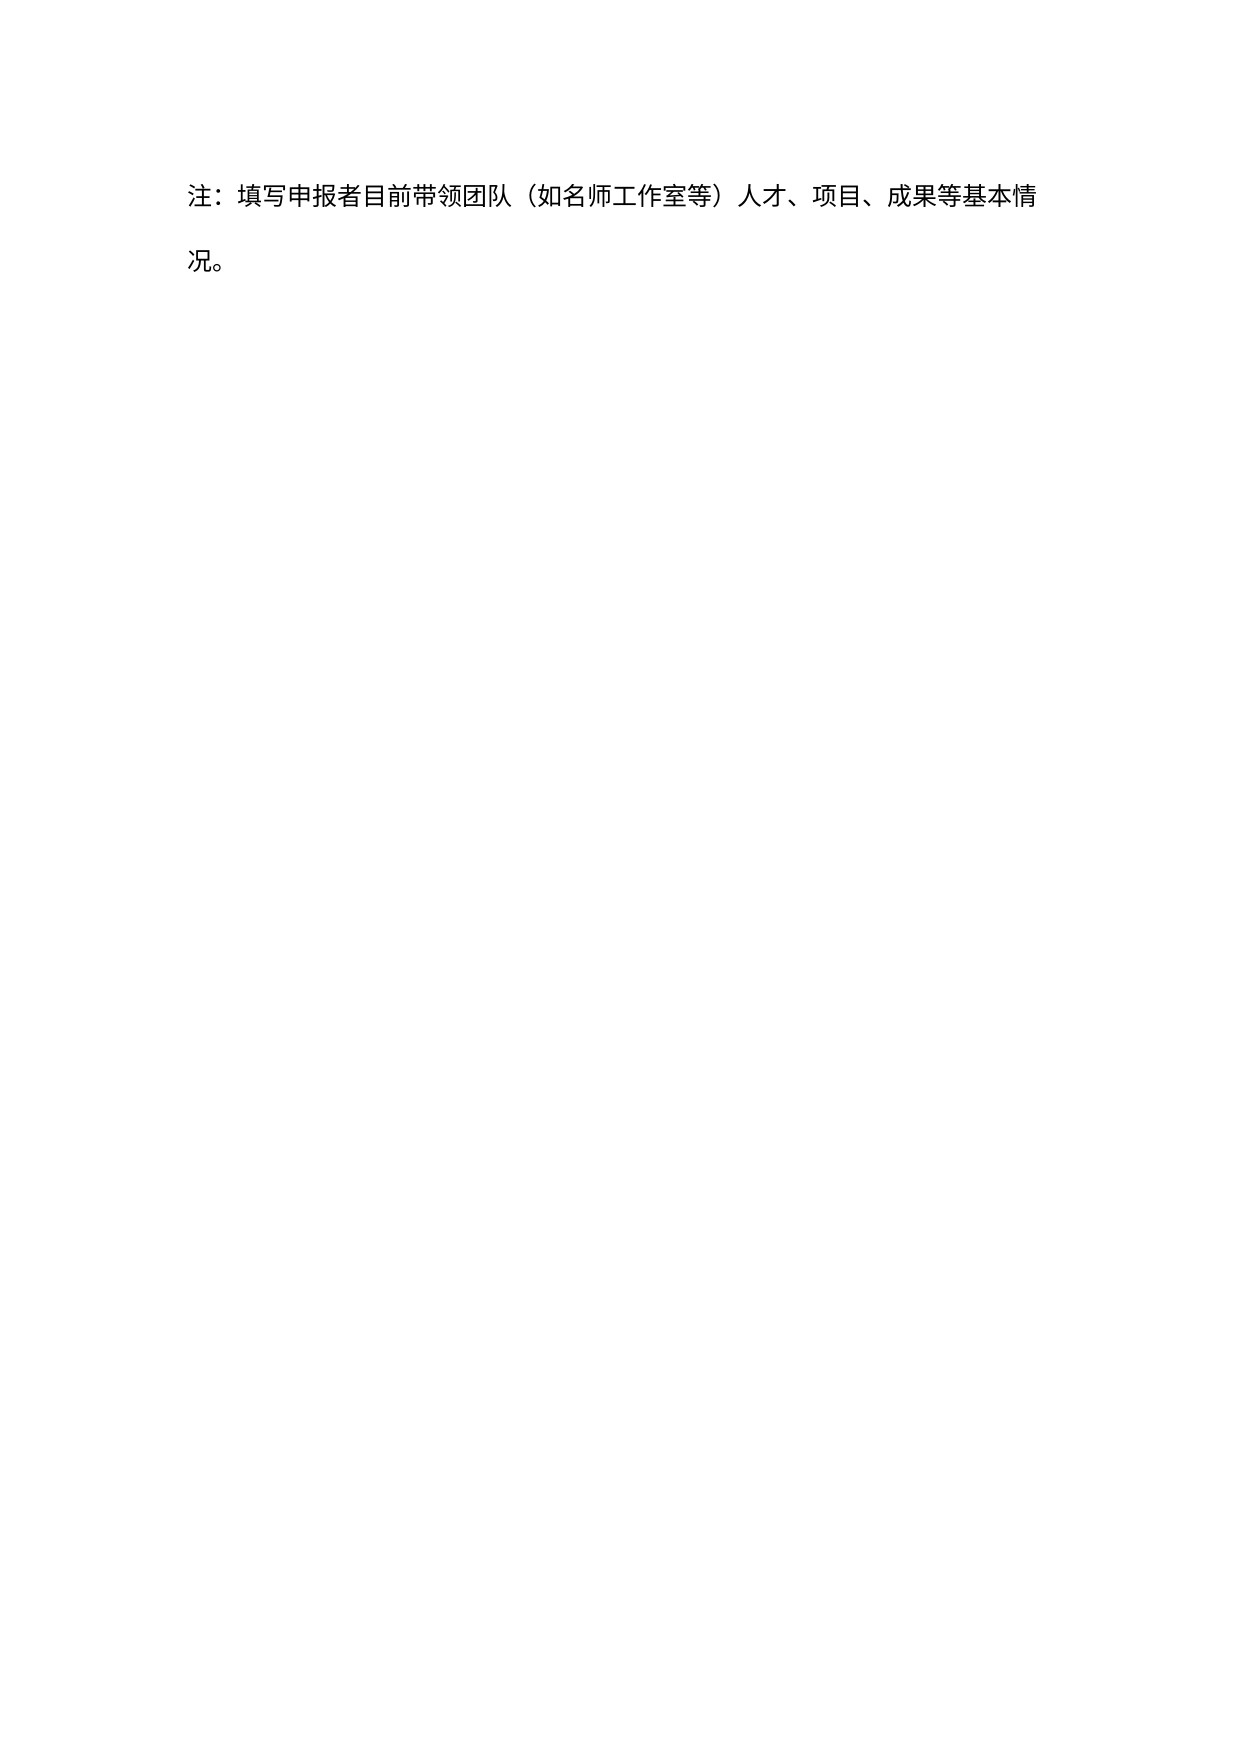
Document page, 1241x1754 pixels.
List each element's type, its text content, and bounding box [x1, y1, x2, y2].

text 注：填写申报者目前带领团队（如名师工作室等）人才、项目、成果等基本情况。 [187, 162, 1053, 292]
